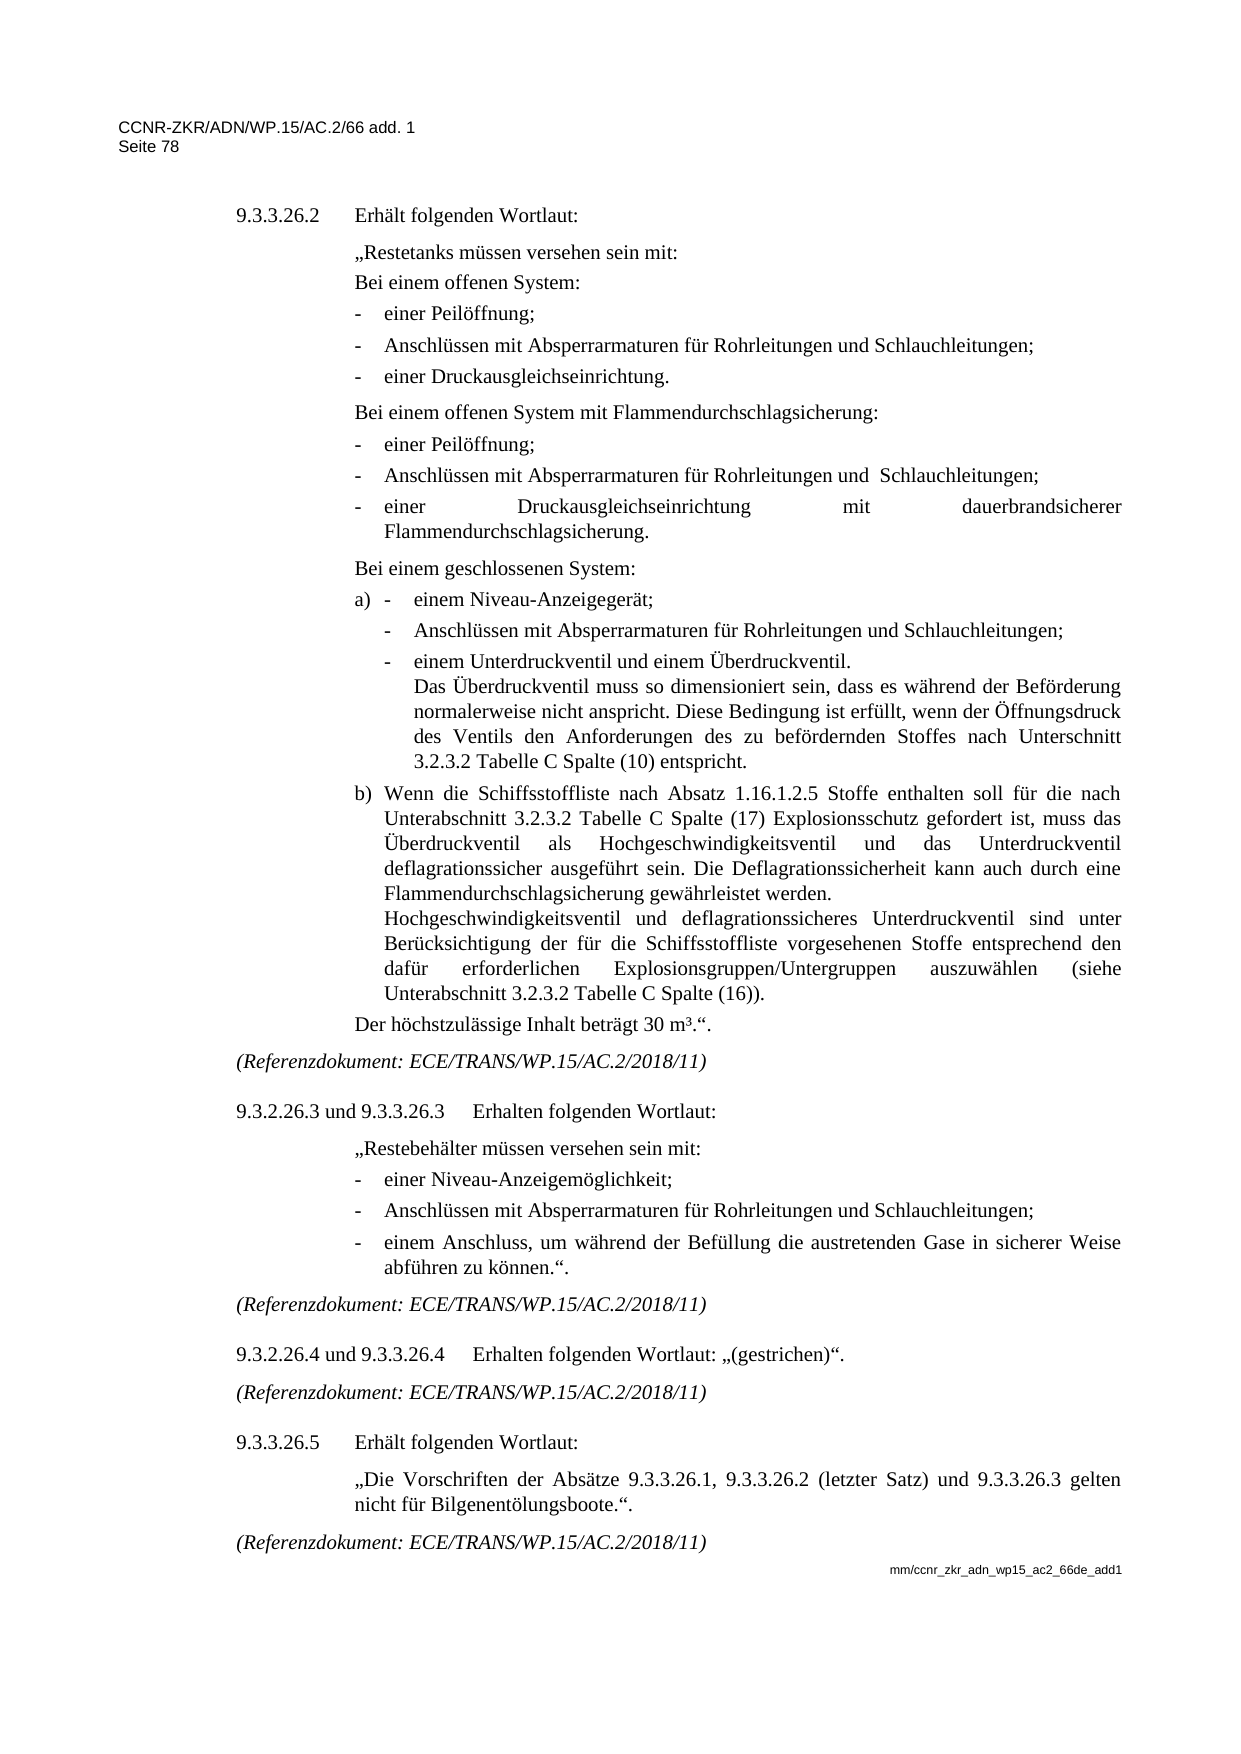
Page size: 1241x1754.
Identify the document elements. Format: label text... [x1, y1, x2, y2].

text - einer Peilöffnung; [354, 300, 1122, 325]
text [236, 1529, 1063, 1554]
text „Restebehälter müssen versehen sein mit: [354, 1136, 1122, 1160]
text - Anschlüssen mit Absperrarmaturen für Rohrleitungen und Schlauchleitungen; [354, 332, 1122, 357]
text - einem Anschluss, um während der Befüllung die austretenden Gase in sicherer Weise abführen zu können.“. [354, 1229, 1122, 1279]
list 9.3.3.26.5 Erhält folgenden Wortlaut: [236, 1429, 1122, 1454]
text - einer Druckausgleichseinrichtung. [354, 363, 1122, 388]
text - einer Peilöffnung; [354, 431, 1122, 456]
text (Referenzdokument: ECE/TRANS/WP.15/AC.2/2018/11) [236, 1291, 1063, 1316]
text (Referenzdokument: ECE/TRANS/WP.15/AC.2/2018/11) [236, 1379, 1063, 1404]
list 9.3.2.26.3 und 9.3.3.26.3 Erhalten folgenden Wortlaut: [236, 1098, 1122, 1123]
list Der höchstzulässige Inhalt beträgt 30 m³.“. [354, 1011, 1122, 1036]
text - Anschlüssen mit Absperrarmaturen für Rohrleitungen und Schlauchleitungen; [354, 462, 1122, 487]
text - einem Unterdruckventil und einem Überdruckventil. [384, 648, 1122, 673]
text b) Wenn die Schiffsstoffliste nach Absatz 1.16.1.2.5 Stoffe enthalten soll für die nach Unterabschnitt 3.2.3.2 Tabelle C Spalte (17) Explosionsschutz gefordert ist, muss das Überdruckventil als Hochgeschwindigkeitsventil und das Unterdruckventil deflagrationssicher ausgeführt sein. Die Deflagrationssicherheit kann auch durch eine Flammendurchschlagsicherung gewährleistet werden. [354, 780, 1122, 905]
text (Referenzdokument: ECE/TRANS/WP.15/AC.2/2018/11) [236, 1048, 1063, 1073]
text - Anschlüssen mit Absperrarmaturen für Rohrleitungen und Schlauchleitungen; [384, 617, 1122, 642]
text Bei einem geschlossenen System: [354, 556, 1122, 580]
text Hochgeschwindigkeitsventil und deflagrationssicheres Unterdruckventil sind unter Berücksichtigung der für die Schiffsstoffliste vorgesehenen Stoffe entsprechend den dafür erforderlichen Explosionsgruppen/Untergruppen auszuwählen (siehe Unterabschnitt 3.2.3.2 Tabelle C Spalte (16)). [384, 905, 1122, 1005]
text - einer Niveau-Anzeigemöglichkeit; [354, 1166, 1122, 1191]
list 9.3.2.26.4 und 9.3.3.26.4 Erhalten folgenden Wortlaut: „(gestrichen)“. [236, 1341, 1122, 1366]
text Bei einem offenen System mit Flammendurchschlagsicherung: [354, 400, 1122, 424]
list „Die Vorschriften der Absätze 9.3.3.26.1, 9.3.3.26.2 (letzter Satz) und 9.3.3.26.3 gelten nicht für Bilgenentölungsboote.“. [354, 1466, 1122, 1516]
list 9.3.3.26.2 Erhält folgenden Wortlaut: [236, 202, 1122, 227]
text a) - einem Niveau-Anzeigegerät; [354, 586, 1122, 611]
text „Restetanks müssen versehen sein mit: [354, 240, 1122, 264]
text Das Überdruckventil muss so dimensioniert sein, dass es während der Beförderung normalerweise nicht anspricht. Diese Bedingung ist erfüllt, wenn der Öffnungsdruck des Ventils den Anforderungen des zu befördernden Stoffes nach Unterschnitt 3.2.3.2 Tabelle C Spalte (10) entspricht. [413, 673, 1122, 773]
text - einer Druckausgleichseinrichtung mit dauerbrandsicherer Flammendurchschlagsicherung. [354, 493, 1122, 543]
text Bei einem offenen System: [354, 270, 1122, 294]
text - Anschlüssen mit Absperrarmaturen für Rohrleitungen und Schlauchleitungen; [354, 1197, 1122, 1222]
